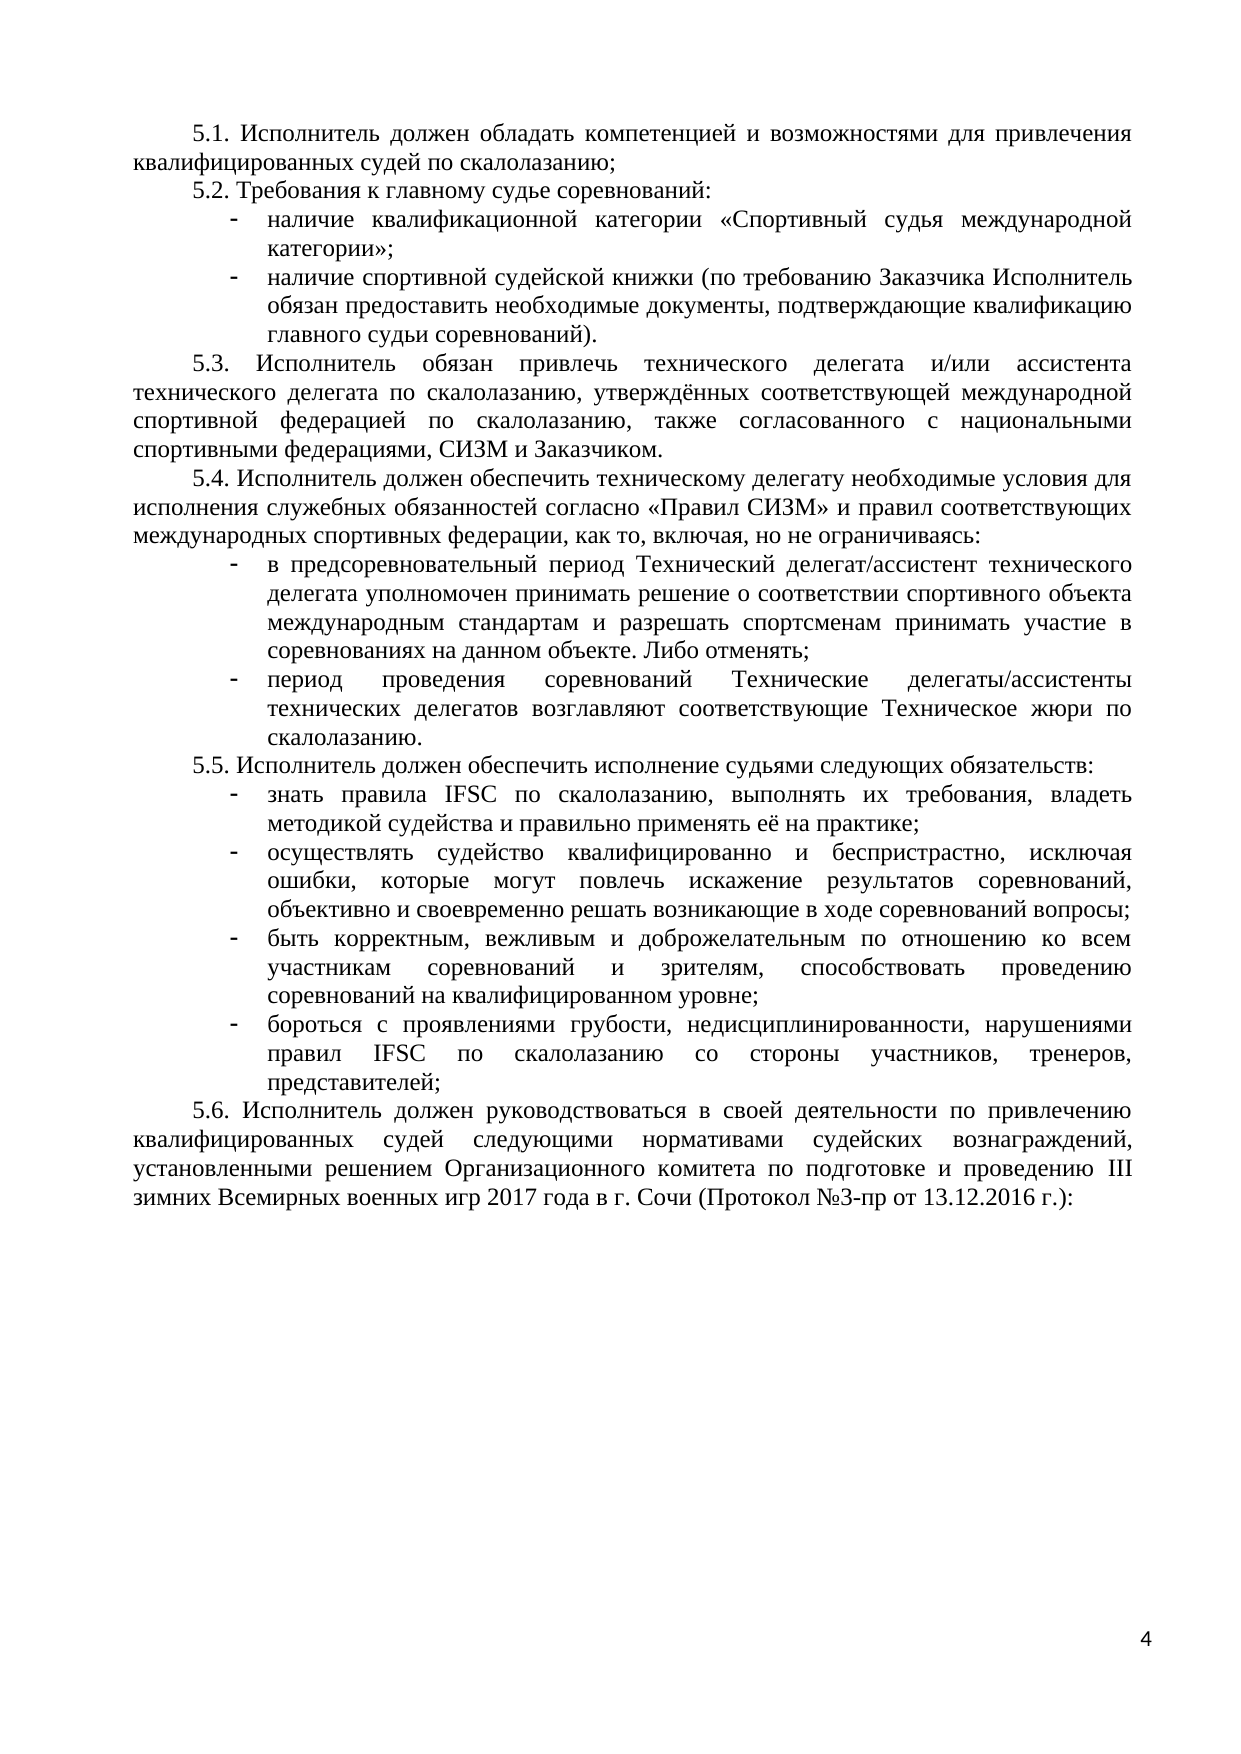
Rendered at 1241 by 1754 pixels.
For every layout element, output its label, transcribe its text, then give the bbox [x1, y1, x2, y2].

list в предсоревновательный период Технический делегат/ассистент технического делегата уполномочен принимать решение о соответствии спортивного объекта международным стандартам и разрешать спортсменам принимать участие в соревнованиях на данном объекте. Либо отменять; [229, 549, 1132, 664]
text 5.2. Требования к главному судье соревнований: [133, 176, 1132, 204]
text 5.3. Исполнитель обязан привлечь технического делегата и/или ассистента технического делегата по скалолазанию, утверждённых соответствующей международной спортивной федерацией по скалолазанию, также согласованного с национальными спортивными федерациями, СИЗМ и Заказчиком. [133, 348, 1132, 463]
text 5.4. Исполнитель должен обеспечить техническому делегату необходимые условия для исполнения служебных обязанностей согласно «Правил СИЗМ» и правил соответствующих международных спортивных федерации, как то, включая, но не ограничиваясь: [133, 463, 1132, 549]
list бороться с проявлениями грубости, недисциплинированности, нарушениями правил IFSC по скалолазанию со стороны участников, тренеров, представителей; [229, 1009, 1132, 1096]
list быть корректным, вежливым и доброжелательным по отношению ко всем участникам соревнований и зрителям, способствовать проведению соревнований на квалифицированном уровне; [229, 923, 1132, 1009]
list наличие спортивной судейской книжки (по требованию Заказчика Исполнитель обязан предоставить необходимые документы, подтверждающие квалификацию главного судьи соревнований). [229, 262, 1132, 348]
list знать правила IFSC по скалолазанию, выполнять их требования, владеть методикой судейства и правильно применять её на практике; [229, 779, 1132, 837]
list осуществлять судейство квалифицированно и беспристрастно, исключая ошибки, которые могут повлечь искажение результатов соревнований, объективно и своевременно решать возникающие в ходе соревнований вопросы; [229, 837, 1132, 923]
text 5.1. Исполнитель должен обладать компетенцией и возможностями для привлечения квалифицированных судей по скалолазанию; [133, 118, 1132, 176]
text 5.5. Исполнитель должен обеспечить исполнение судьями следующих обязательств: [133, 751, 1132, 779]
list период проведения соревнований Технические делегаты/ассистенты технических делегатов возглавляют соответствующие Техническое жюри по скалолазанию. [229, 664, 1132, 751]
list наличие квалификационной категории «Спортивный судья международной категории»; [229, 204, 1132, 262]
text 5.6. Исполнитель должен руководствоваться в своей деятельности по привлечению квалифицированных судей следующими нормативами судейских вознаграждений, установленными решением Организационного комитета по подготовке и проведению III зимних Всемирных военных игр 2017 года в г. Сочи (Протокол №3-пр от 13.12.2016 г.): [133, 1096, 1132, 1211]
